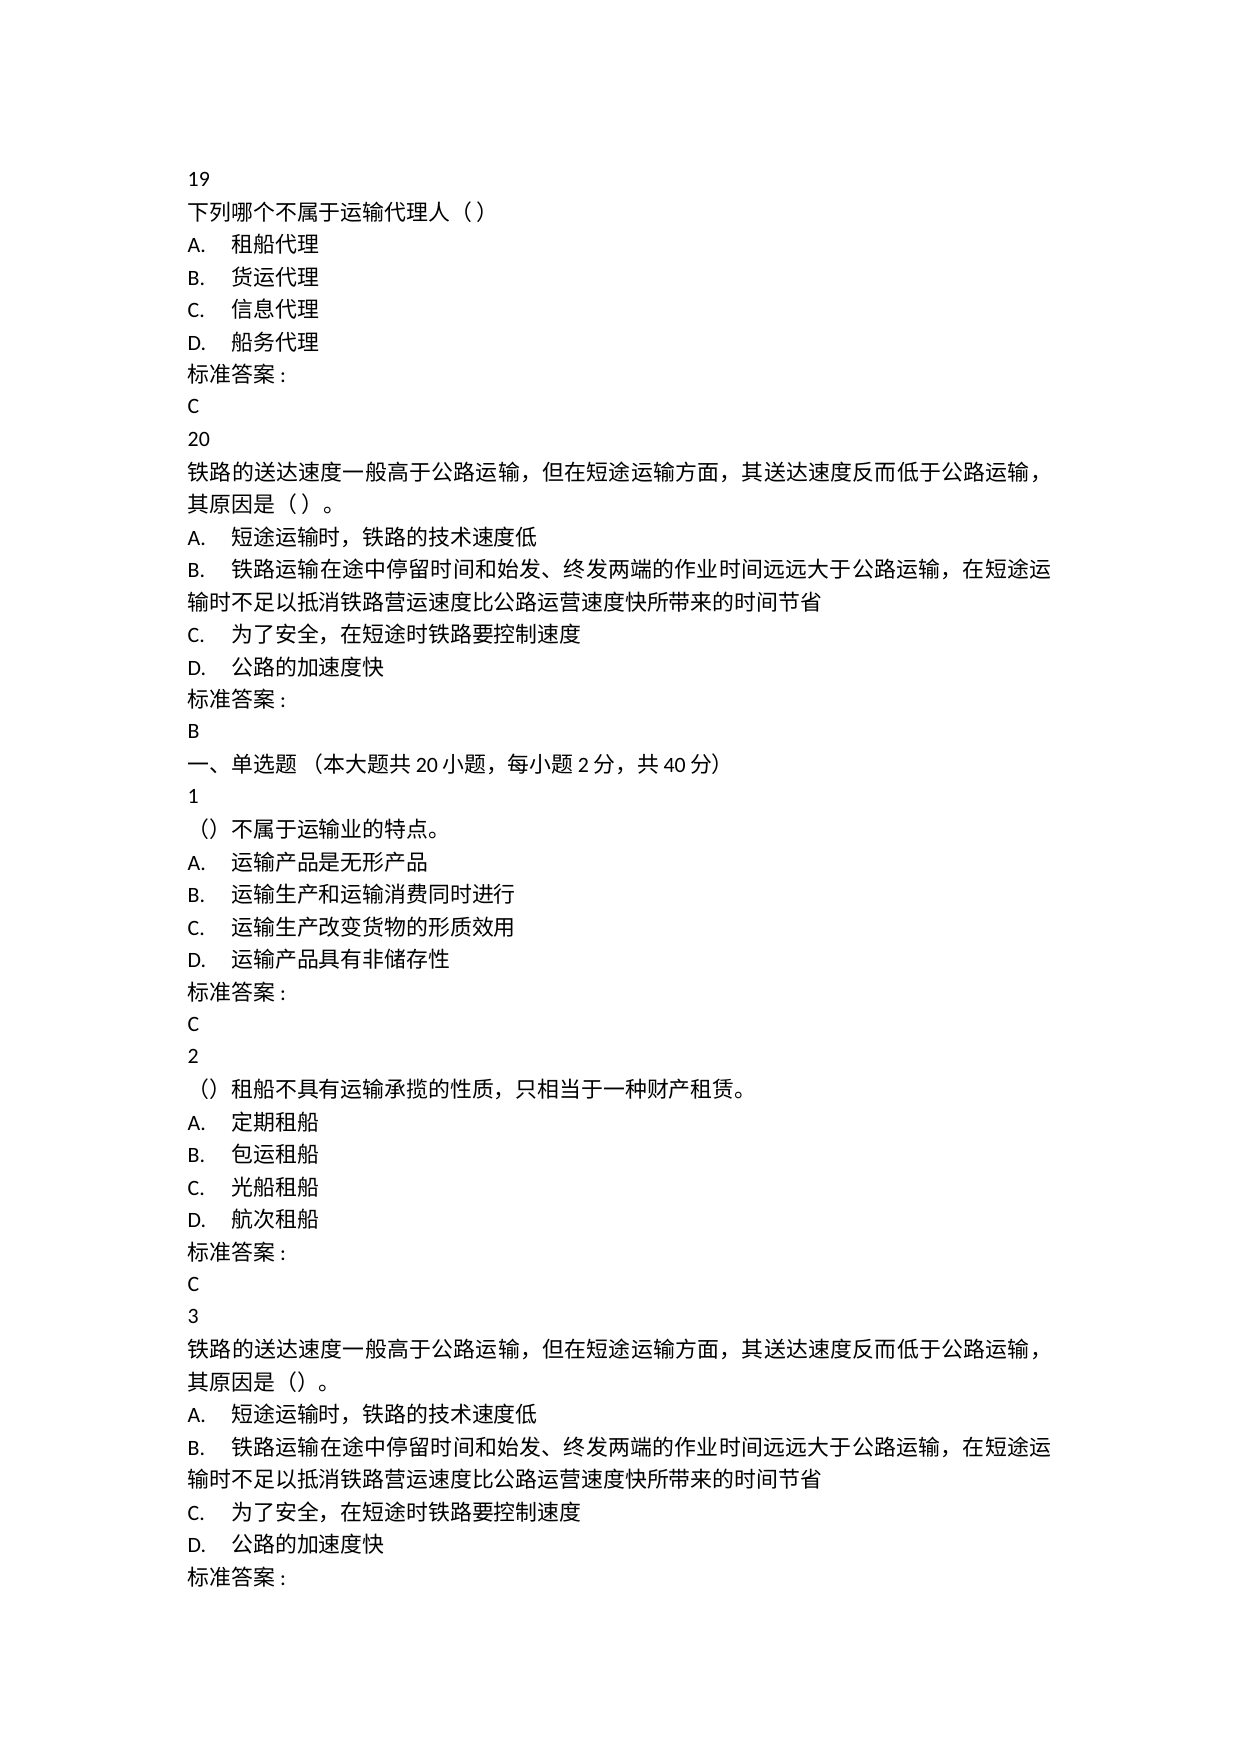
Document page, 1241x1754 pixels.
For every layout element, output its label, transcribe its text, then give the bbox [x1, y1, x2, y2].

text 铁路的送达速度一般高于公路运输，但在短途运输方面，其送达速度反而低于公路运输，其原因是（ ）。 [187, 454, 1053, 519]
text B. 铁路运输在途中停留时间和始发、终发两端的作业时间远远大于公路运输，在短途运输时不足以抵消铁路营运速度比公路运营速度快所带来的时间节省 [187, 552, 1053, 617]
text D. 公路的加速度快 [187, 1527, 1053, 1559]
text A. 短途运输时，铁路的技术速度低 [187, 519, 1053, 552]
text B. 货运代理 [187, 259, 1053, 292]
text D. 运输产品具有非储存性 [187, 942, 1053, 974]
text C. 为了安全，在短途时铁路要控制速度 [187, 1494, 1053, 1527]
text 标准答案 : [187, 974, 1053, 1007]
text 下列哪个不属于运输代理人（ ） [187, 194, 1053, 227]
text （）租船不具有运输承揽的性质，只相当于一种财产租赁。 [187, 1072, 1053, 1104]
text C. 信息代理 [187, 292, 1053, 324]
text 2 [187, 1039, 1053, 1072]
text C. 为了安全，在短途时铁路要控制速度 [187, 617, 1053, 649]
text 标准答案 : [187, 357, 1053, 389]
text A. 租船代理 [187, 227, 1053, 259]
text D. 公路的加速度快 [187, 649, 1053, 682]
text D. 航次租船 [187, 1202, 1053, 1234]
text B [187, 714, 1053, 747]
text A. 运输产品是无形产品 [187, 844, 1053, 877]
text 19 [187, 162, 1053, 194]
text C [187, 1267, 1053, 1299]
text 20 [187, 422, 1053, 454]
text 一、单选题 （本大题共20小题，每小题2分，共40分） [187, 747, 1053, 779]
text （）不属于运输业的特点。 [187, 812, 1053, 844]
text A. 定期租船 [187, 1104, 1053, 1137]
text B. 包运租船 [187, 1137, 1053, 1169]
text 铁路的送达速度一般高于公路运输，但在短途运输方面，其送达速度反而低于公路运输，其原因是（）。 [187, 1332, 1053, 1397]
text 1 [187, 779, 1053, 812]
text 标准答案 : [187, 1559, 1053, 1592]
text B. 铁路运输在途中停留时间和始发、终发两端的作业时间远远大于公路运输，在短途运输时不足以抵消铁路营运速度比公路运营速度快所带来的时间节省 [187, 1429, 1053, 1494]
text C. 运输生产改变货物的形质效用 [187, 909, 1053, 942]
text C [187, 1007, 1053, 1039]
text D. 船务代理 [187, 324, 1053, 357]
text 标准答案 : [187, 1234, 1053, 1267]
text C. 光船租船 [187, 1169, 1053, 1202]
text A. 短途运输时，铁路的技术速度低 [187, 1397, 1053, 1429]
text C [187, 389, 1053, 422]
text 标准答案 : [187, 682, 1053, 714]
text B. 运输生产和运输消费同时进行 [187, 877, 1053, 909]
text 3 [187, 1299, 1053, 1332]
